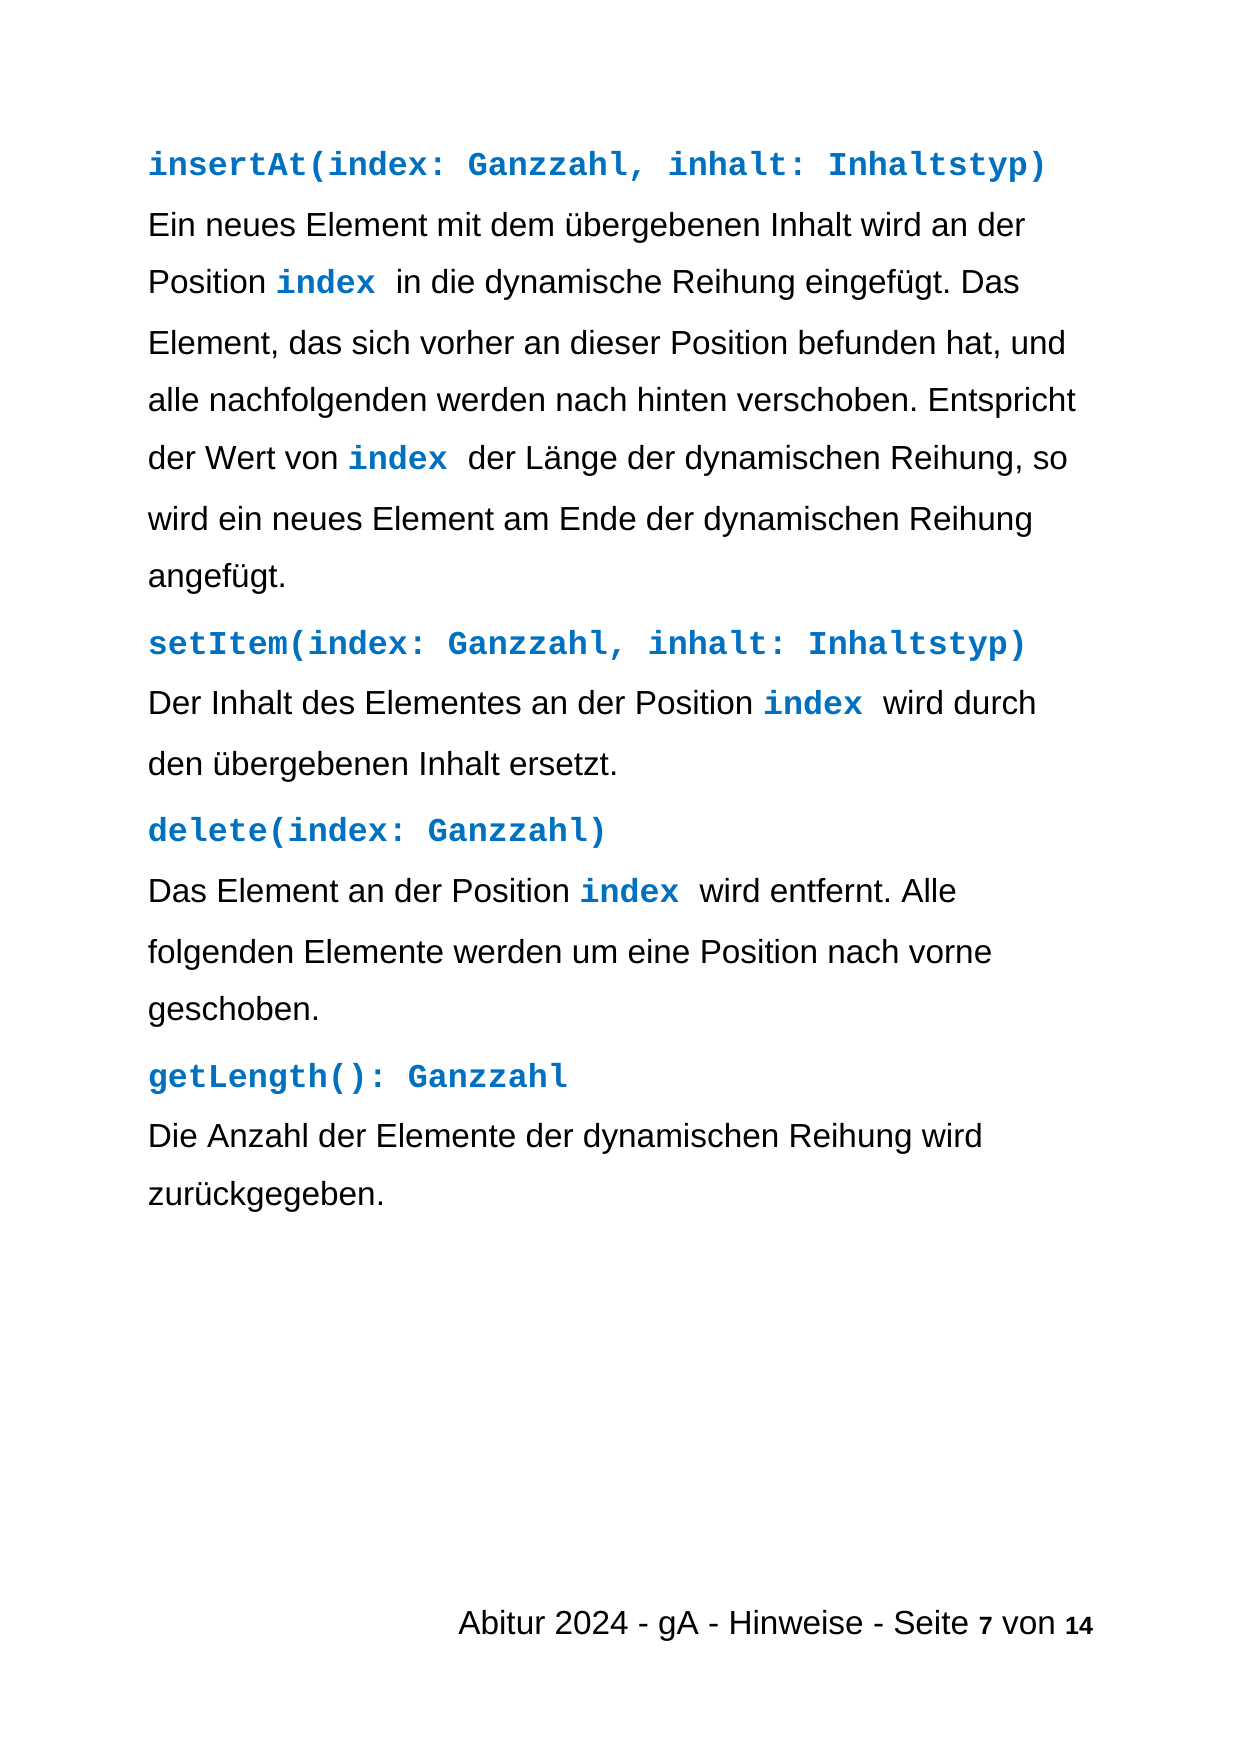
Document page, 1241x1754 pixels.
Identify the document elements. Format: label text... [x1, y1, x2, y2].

text setItem(index: Ganzzahl, inhalt: Inhaltstyp) Der Inhalt des Elementes an der Position index wird durch den übergebenen Inhalt ersetzt. [148, 626, 1093, 782]
text getLength(): Ganzzahl Die Anzahl der Elemente der dynamischen Reihung wird zurückgegeben. [148, 1059, 1093, 1212]
text insertAt(index: Ganzzahl, inhalt: Inhaltstyp) Ein neues Element mit dem übergebenen Inhalt wird an der Position index in die dynamische Reihung eingefügt. Das Element, das sich vorher an dieser Position befunden hat, und alle nachfolgenden werden nach hinten verschoben. Entspricht der Wert von index der Länge der dynamischen Reihung, so wird ein neues Element am Ende der dynamischen Reihung angefügt. [148, 148, 1093, 595]
text delete(index: Ganzzahl) Das Element an der Position index wird entfernt. Alle folgenden Elemente werden um eine Position nach vorne geschoben. [148, 814, 1093, 1028]
